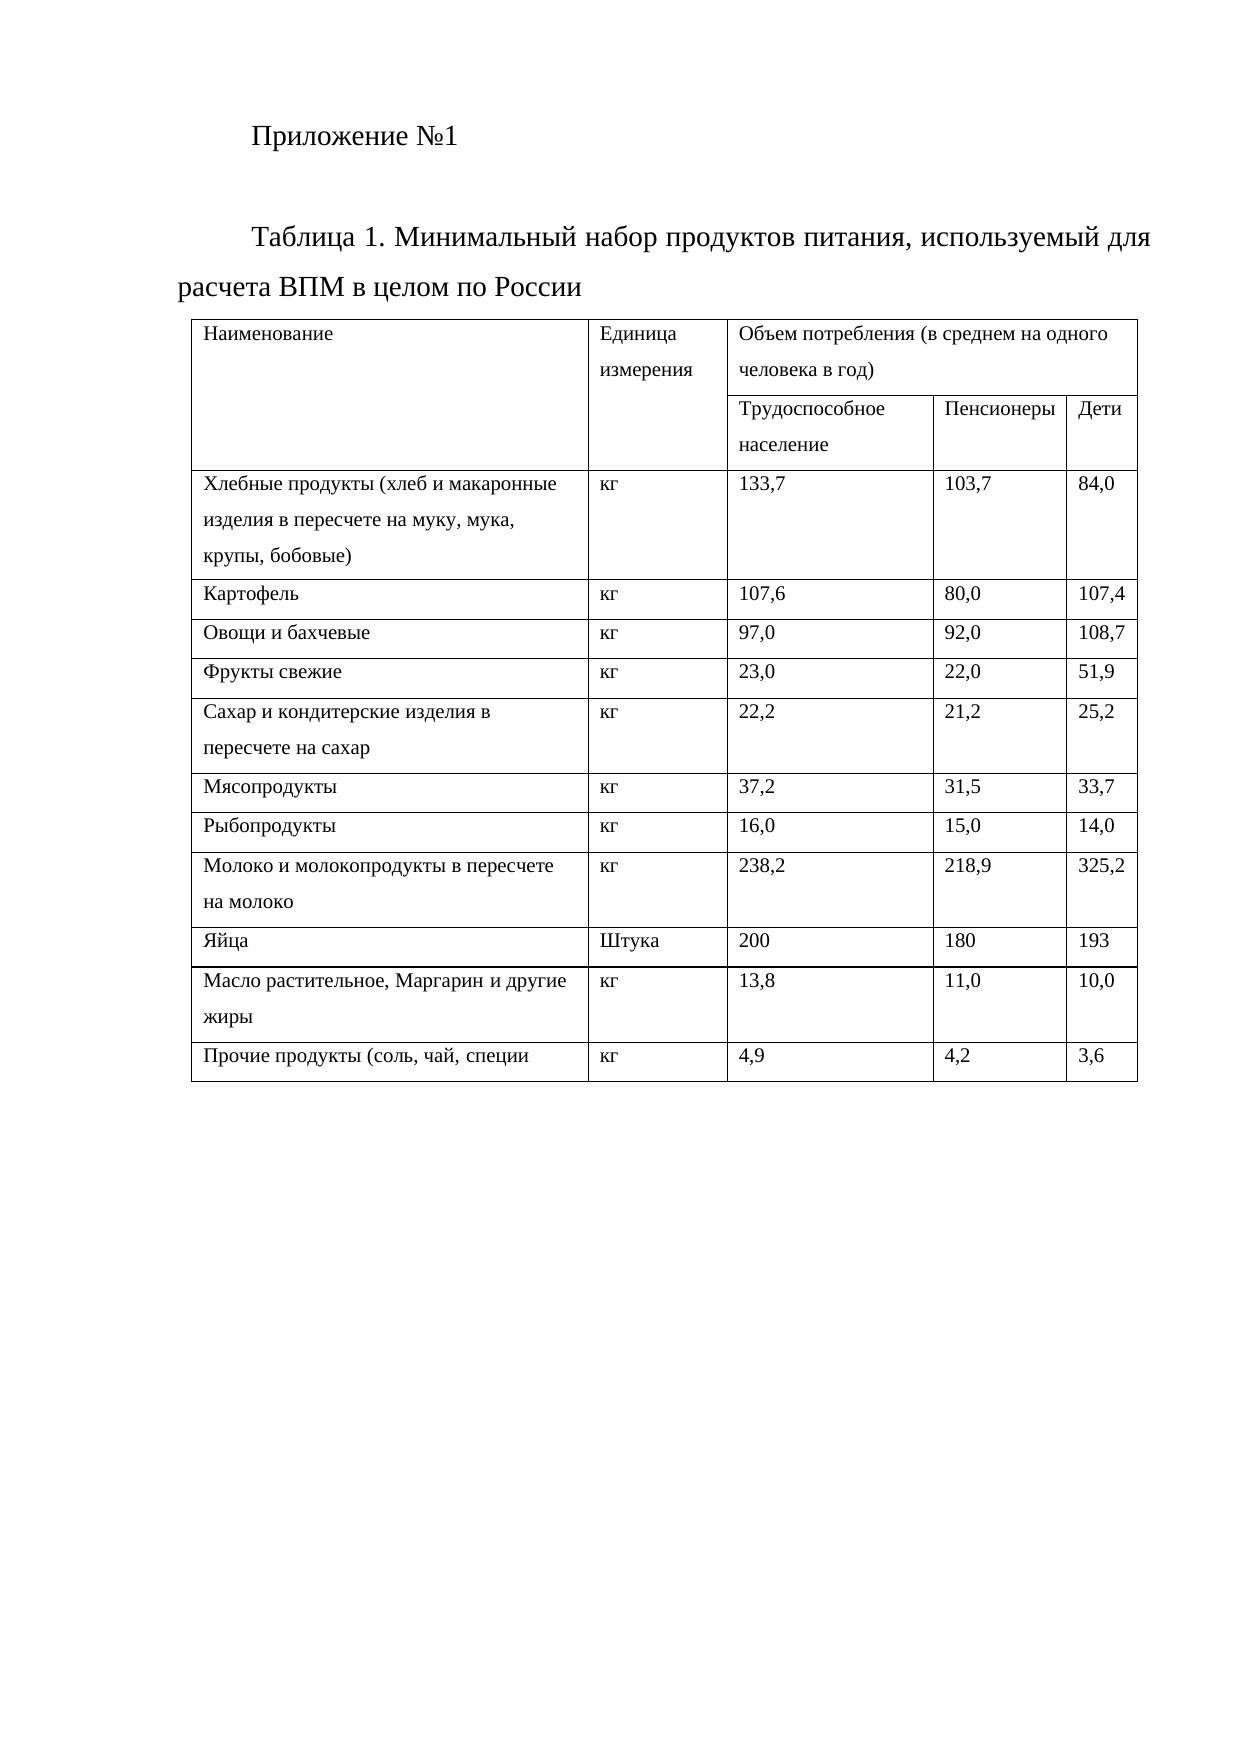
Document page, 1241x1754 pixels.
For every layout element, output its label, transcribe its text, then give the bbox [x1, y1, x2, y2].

table_cell 193 [1067, 928, 1137, 966]
table_cell кг [589, 968, 727, 1042]
table_cell 14,0 [1067, 813, 1137, 852]
table_cell 10,0 [1067, 968, 1137, 1042]
table_cell Сахар и кондитерские изделия в пересчете на сахар [192, 699, 588, 773]
table_cell кг [589, 699, 727, 773]
table_cell 103,7 [934, 471, 1066, 579]
table_cell 238,2 [728, 853, 933, 927]
table_cell 33,7 [1067, 774, 1137, 812]
table_cell Картофель [192, 580, 588, 619]
table_cell 180 [934, 928, 1066, 966]
table_cell Трудоспособное население [728, 396, 933, 470]
table_cell 13,8 [728, 968, 933, 1042]
table_cell 15,0 [934, 813, 1066, 852]
table_cell Яйца [192, 928, 588, 966]
table_cell 23,0 [728, 659, 933, 697]
table_cell 25,2 [1067, 699, 1137, 773]
table_cell Штука [589, 928, 727, 966]
table_cell кг [589, 471, 727, 579]
table_cell 80,0 [934, 580, 1066, 619]
table_cell Мясопродукты [192, 774, 588, 812]
table_cell Молоко и молокопродукты в пересчете на молоко [192, 853, 588, 927]
table_cell 97,0 [728, 620, 933, 658]
table_cell 84,0 [1067, 471, 1137, 579]
table_cell 107,4 [1067, 580, 1137, 619]
table_cell 51,9 [1067, 659, 1137, 697]
table_cell 108,7 [1067, 620, 1137, 658]
table_cell кг [589, 620, 727, 658]
table_cell Пенсионеры [934, 396, 1066, 470]
table_header Объем потребления (в среднем на одного человека в год) [728, 320, 1137, 395]
table_cell Хлебные продукты (хлеб и макаронные изделия в пересчете на муку, мука, крупы, бобовые) [192, 471, 588, 579]
table_cell 4,9 [728, 1043, 933, 1081]
table_cell кг [589, 774, 727, 812]
table_cell 92,0 [934, 620, 1066, 658]
table_cell Масло растительное, Маргарин и другие жиры [192, 968, 588, 1042]
table_cell 107,6 [728, 580, 933, 619]
table_cell 22,2 [728, 699, 933, 773]
table_cell Рыбопродукты [192, 813, 588, 852]
table_cell 16,0 [728, 813, 933, 852]
table_cell 133,7 [728, 471, 933, 579]
table_cell 21,2 [934, 699, 1066, 773]
table_header Наименование [192, 320, 588, 470]
table_header Единица измерения [589, 320, 727, 470]
text Таблица 1. Минимальный набор продуктов питания, используемый для расчета ВПМ в целом по России [177, 219, 1152, 303]
table_cell Дети [1067, 396, 1137, 470]
table_cell кг [589, 580, 727, 619]
table_cell Фрукты свежие [192, 659, 588, 697]
table_cell 11,0 [934, 968, 1066, 1042]
table_cell кг [589, 853, 727, 927]
table_cell 3,6 [1067, 1043, 1137, 1081]
table_cell 22,0 [934, 659, 1066, 697]
table_cell кг [589, 813, 727, 852]
table_cell кг [589, 659, 727, 697]
table_cell 31,5 [934, 774, 1066, 812]
table_cell 200 [728, 928, 933, 966]
table_cell 325,2 [1067, 853, 1137, 927]
table_cell 218,9 [934, 853, 1066, 927]
table_cell 37,2 [728, 774, 933, 812]
table_cell кг [589, 1043, 727, 1081]
table_cell Прочие продукты (соль, чай, специи [192, 1043, 588, 1081]
text Приложение №1 [177, 118, 1152, 152]
table_cell 4,2 [934, 1043, 1066, 1081]
table_cell Овощи и бахчевые [192, 620, 588, 658]
